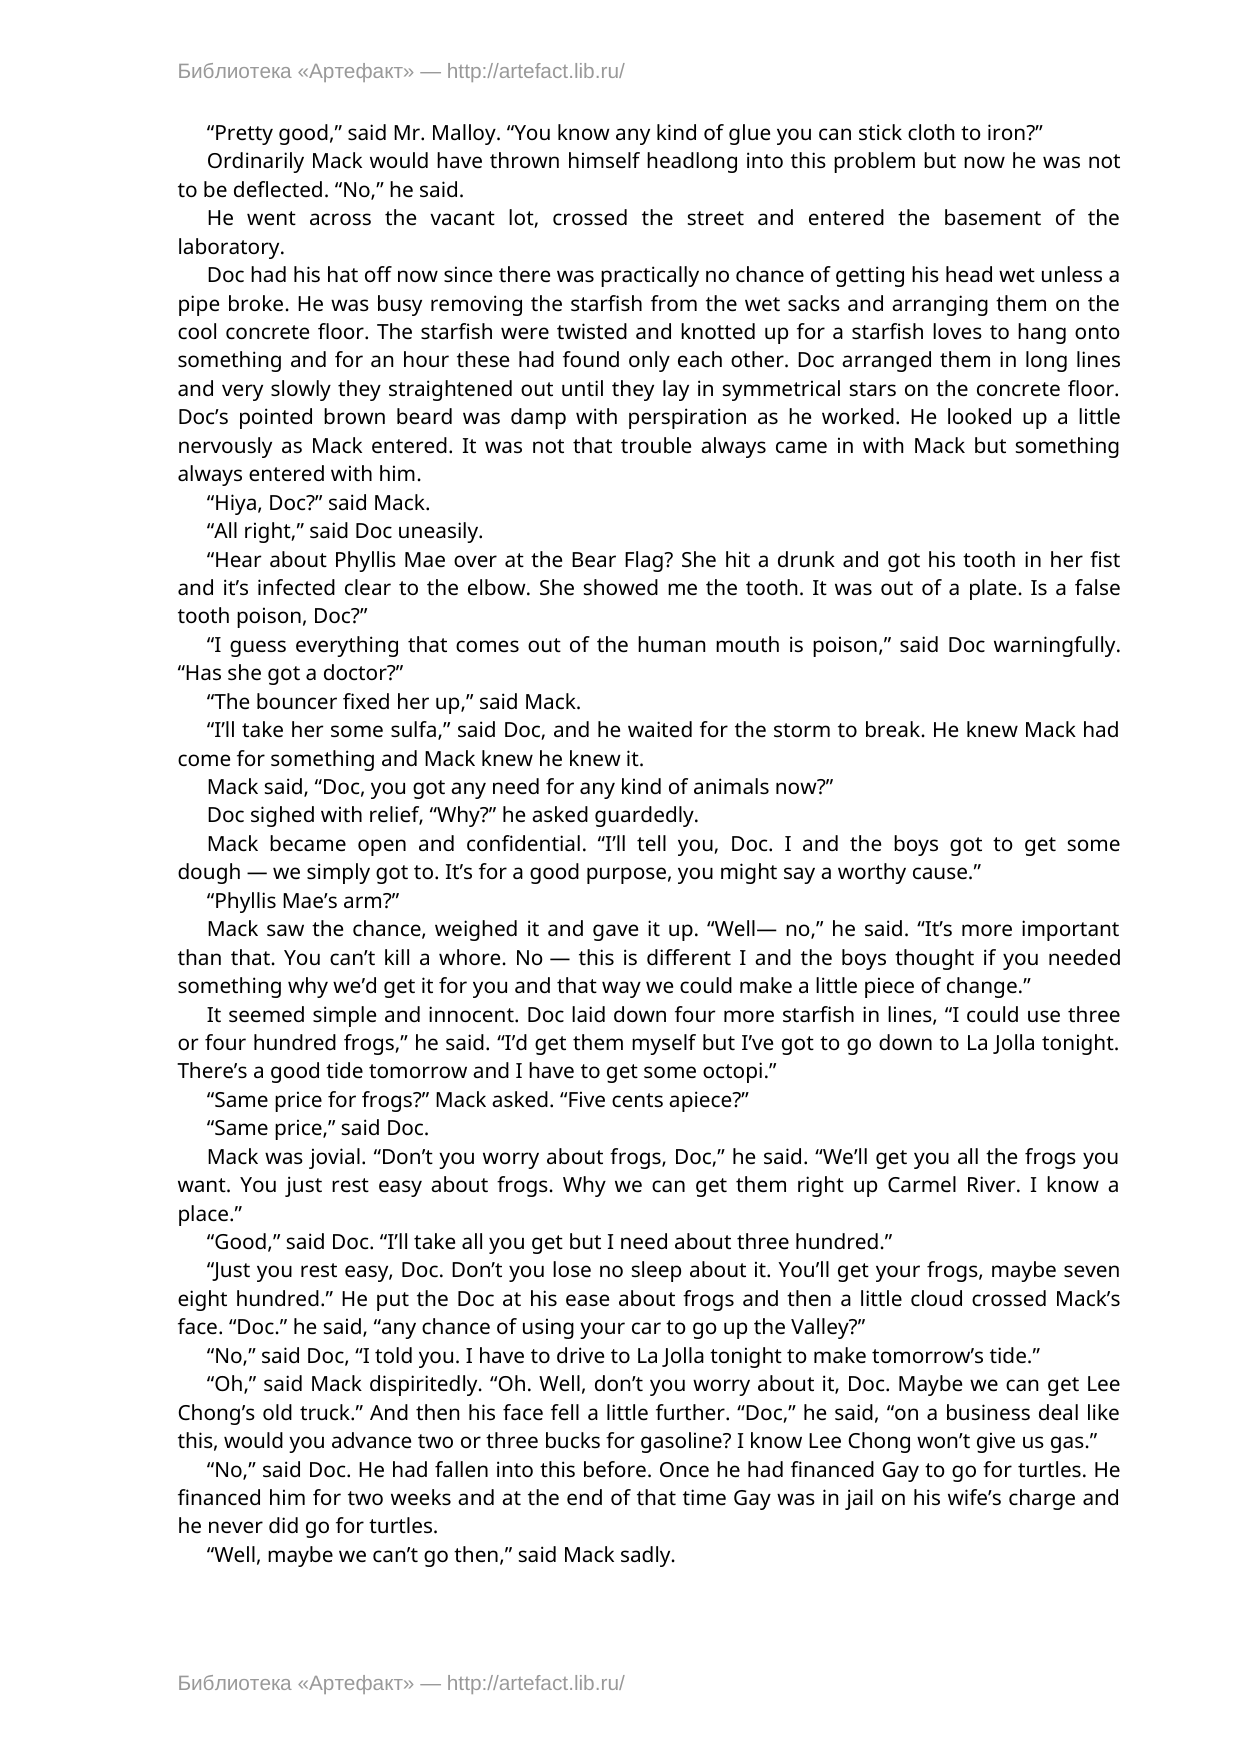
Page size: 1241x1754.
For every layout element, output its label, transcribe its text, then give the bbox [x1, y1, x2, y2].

text Mack saw the chance, weighed it and gave it up. “Well— no,” he said. “It’s more important than that. You can’t kill a whore. No — this is different I and the boys thought if you needed something why we’d get it for you and that way we could make a little piece of change.” [177, 914, 1122, 1000]
text “No,” said Doc, “I told you. I have to drive to La Jolla tonight to make tomorrow’s tide.” [177, 1341, 1122, 1369]
text Mack was jovial. “Don’t you worry about frogs, Doc,” he said. “We’ll get you all the frogs you want. You just rest easy about frogs. Why we can get them right up Carmel River. I know a place.” [177, 1142, 1122, 1227]
text Doc had his hat off now since there was practically no chance of getting his head wet unless a pipe broke. He was busy removing the starfish from the wet sacks and arranging them on the cool concrete floor. The starfish were twisted and knotted up for a starfish loves to hang onto something and for an hour these had found only each other. Doc arranged them in long lines and very slowly they straightened out until they lay in symmetrical stars on the concrete floor. Doc’s pointed brown beard was damp with perspiration as he worked. He looked up a little nervously as Mack entered. It was not that trouble always came in with Mack but something always entered with him. [177, 260, 1122, 488]
text “I’ll take her some sulfa,” said Doc, and he waited for the storm to break. He knew Mack had come for something and Mack knew he knew it. [177, 715, 1122, 772]
text “Phyllis Mae’s arm?” [177, 886, 1122, 914]
text “Pretty good,” said Mr. Malloy. “You know any kind of glue you can stick cloth to iron?” [177, 118, 1122, 147]
text “Just you rest easy, Doc. Don’t you lose no sleep about it. You’ll get your frogs, maybe seven eight hundred.” He put the Doc at his ease about frogs and then a little cloud crossed Mack’s face. “Doc.” he said, “any chance of using your car to go up the Valley?” [177, 1256, 1122, 1341]
text Mack said, “Doc, you got any need for any kind of animals now?” [177, 772, 1122, 801]
text Doc sighed with relief, “Why?” he asked guardedly. [177, 801, 1122, 829]
text “Hear about Phyllis Mae over at the Bear Flag? She hit a drunk and got his tooth in her fist and it’s infected clear to the elbow. She showed me the tooth. It was out of a plate. Is a false tooth poison, Doc?” [177, 545, 1122, 630]
text “No,” said Doc. He had fallen into this before. Once he had financed Gay to go for turtles. He financed him for two weeks and at the end of that time Gay was in jail on his wife’s charge and he never did go for turtles. [177, 1455, 1122, 1540]
text It seemed simple and innocent. Doc laid down four more starfish in lines, “I could use three or four hundred frogs,” he said. “I’d get them myself but I’ve got to go down to La Jolla tonight. There’s a good tide tomorrow and I have to get some octopi.” [177, 1000, 1122, 1085]
text Mack became open and confidential. “I’ll tell you, Doc. I and the boys got to get some dough — we simply got to. It’s for a good purpose, you might say a worthy cause.” [177, 829, 1122, 886]
text “Hiya, Doc?” said Mack. [177, 488, 1122, 516]
text “Good,” said Doc. “I’ll take all you get but I need about three hundred.” [177, 1227, 1122, 1256]
text “Same price,” said Doc. [177, 1113, 1122, 1142]
text “All right,” said Doc uneasily. [177, 516, 1122, 545]
text “Well, maybe we can’t go then,” said Mack sadly. [177, 1540, 1122, 1568]
text Ordinarily Mack would have thrown himself headlong into this problem but now he was not to be deflected. “No,” he said. [177, 147, 1122, 203]
text “Oh,” said Mack dispiritedly. “Oh. Well, don’t you worry about it, Doc. Maybe we can get Lee Chong’s old truck.” And then his face fell a little further. “Doc,” he said, “on a business deal like this, would you advance two or three bucks for gasoline? I know Lee Chong won’t give us gas.” [177, 1369, 1122, 1455]
text “The bouncer fixed her up,” said Mack. [177, 687, 1122, 715]
text “Same price for frogs?” Mack asked. “Five cents apiece?” [177, 1085, 1122, 1113]
text He went across the vacant lot, crossed the street and entered the basement of the laboratory. [177, 203, 1122, 260]
text “I guess everything that comes out of the human mouth is poison,” said Doc warningfully. “Has she got a doctor?” [177, 630, 1122, 687]
